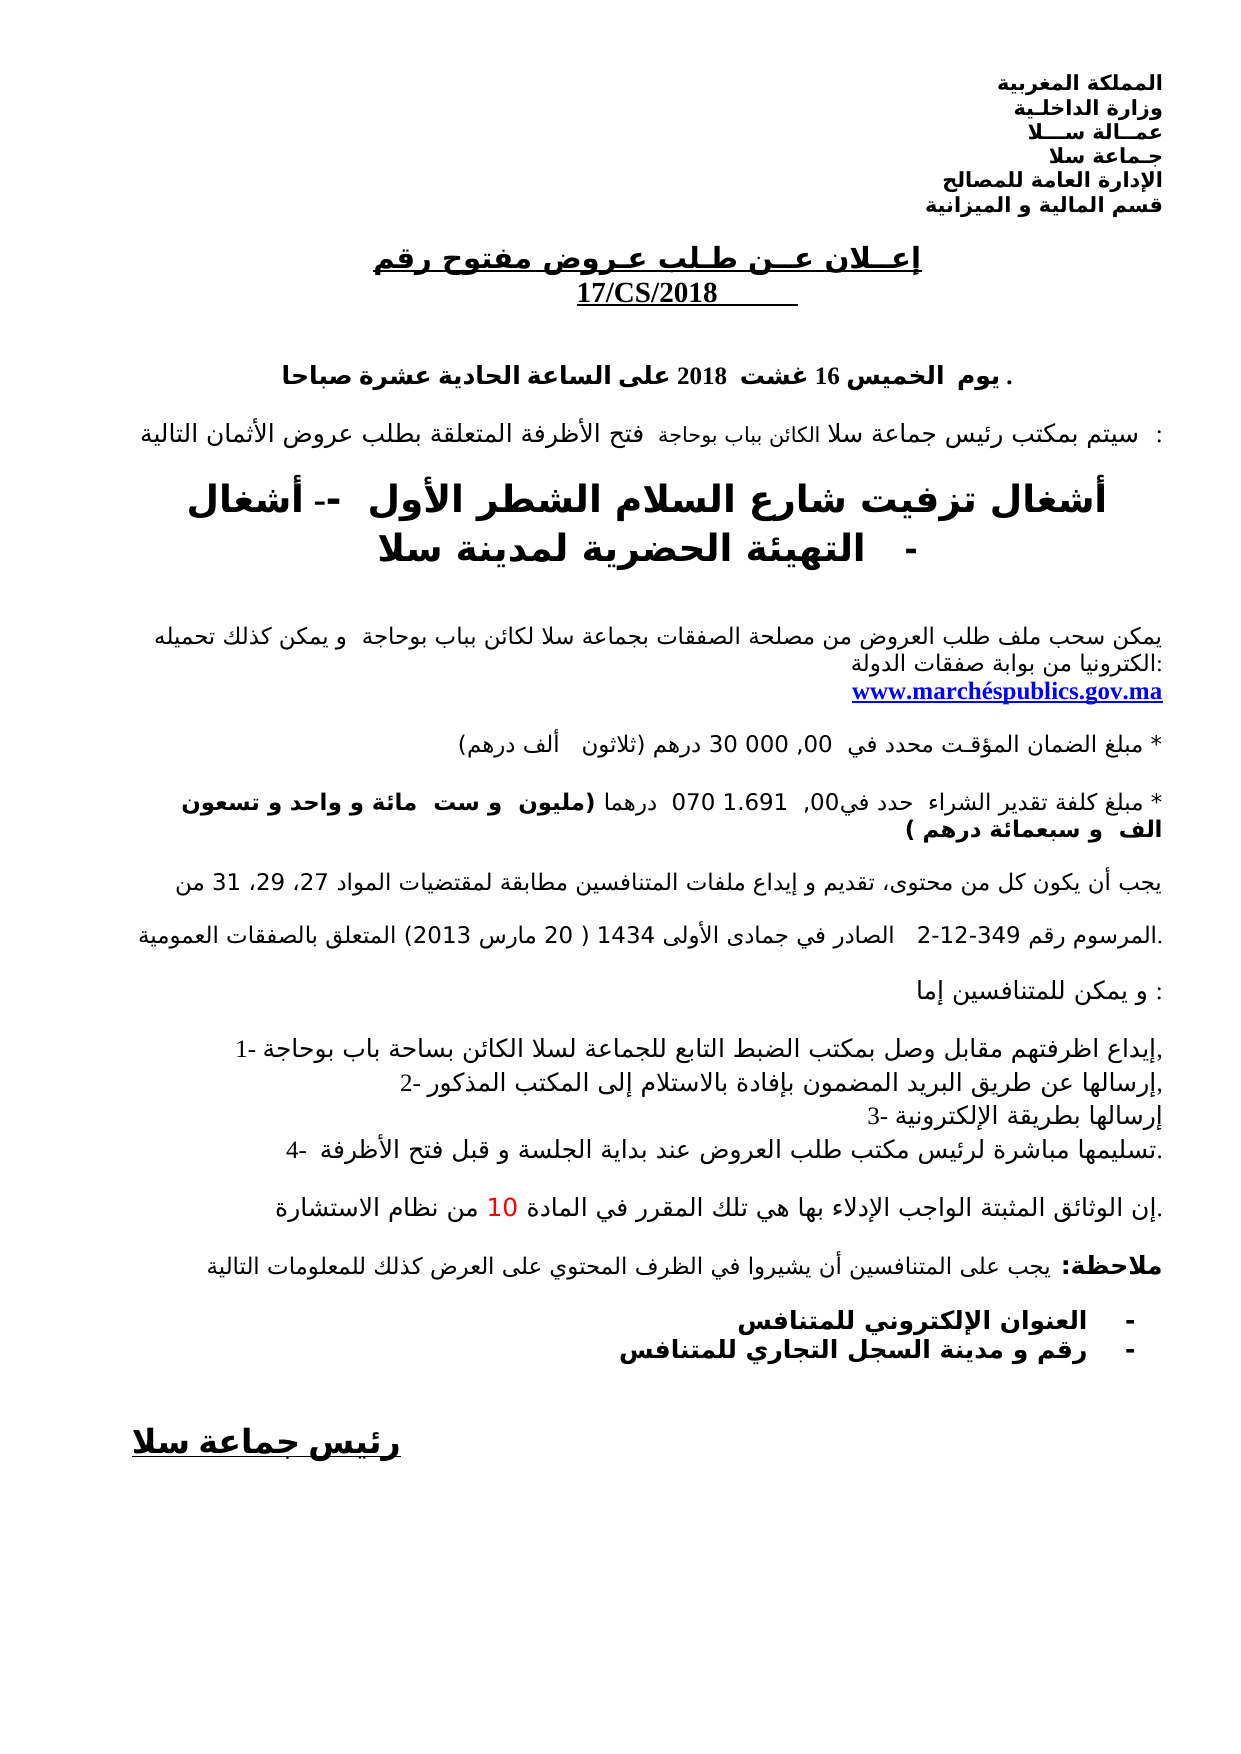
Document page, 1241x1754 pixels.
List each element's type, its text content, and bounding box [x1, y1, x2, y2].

text 1- إيداع اظرفتهم مقابل وصل بمكتب الضبط التابع للجماعة لسلا الكائن بساحة باب بوحاجة, [190, 1034, 1162, 1063]
list العنوان الإلكتروني للمتنافس [131, 1306, 1125, 1336]
text رئيس جماعة سلا [131, 1422, 1162, 1461]
text 17/CS/2018 [131, 275, 1162, 309]
text يجب أن يكون كل من محتوى، تقديم و إيداع ملفات المتنافسين مطابقة لمقتضيات المواد 27، 29، 31 من المرسوم رقم 349-12-2 الصادر في جمادى الأولى 1434 ( 20 مارس 2013) المتعلق بالصفقات العمومية. [131, 869, 1162, 949]
list رقم و مدينة السجل التجاري للمتنافس [131, 1336, 1125, 1365]
text إن الوثائق المثبتة الواجب الإدلاء بها هي تلك المقرر في المادة 10 من نظام الاستشارة. [131, 1193, 1162, 1222]
text جـماعة سلا [131, 144, 1162, 168]
text 3- إرسالها بطريقة الإلكترونية [190, 1101, 1162, 1131]
text وزارة الداخلـية [131, 96, 1162, 120]
text 2- إرسالها عن طريق البريد المضمون بإفادة بالاستلام إلى المكتب المذكور, [190, 1068, 1162, 1097]
text عمــالة ســـلا [131, 120, 1162, 144]
text قسم المالية و الميزانية [131, 193, 1162, 217]
text الإدارة العامة للمصالح [131, 168, 1162, 193]
text * مبلغ كلفة تقدير الشراء حدد في00, 070 1.691 درهما (مليون و ست مائة و واحد و تسعون الف و سبعمائة درهم ) [131, 789, 1162, 843]
text يوم الخميس 16 غشت 2018 على الساعة الحادية عشرة صباحا . [131, 361, 1162, 390]
text إعــلان عــن طـلب عـروض مفتوح رقم [131, 241, 1162, 275]
text www.marchéspublics.gov.ma [131, 676, 1162, 705]
text * مبلغ الضمان المؤقـت محدد في 00, 000 30 درهم (ثلاثون ألف درهم) [131, 731, 1162, 758]
text ملاحظة: يجب على المتنافسين أن يشيروا في الظرف المحتوي على العرض كذلك للمعلومات التالية [131, 1251, 1162, 1280]
text و يمكن للمتنافسين إما : [131, 976, 1162, 1005]
text 4- تسليمها مباشرة لرئيس مكتب طلب العروض عند بداية الجلسة و قبل فتح الأظرفة. [131, 1135, 1162, 1164]
text أشغال تزفيت شارع السلام الشطر الأول -- أشغال التهيئة الحضرية لمدينة سلا - [131, 477, 1162, 572]
subtitle سيتم بمكتب رئيس جماعة سلا الكائن بباب بوحاجة فتح الأظرفة المتعلقة بطلب عروض الأثمان التالية : [131, 419, 1162, 448]
subtitle المملكة المغربية [131, 71, 1162, 96]
text يمكن سحب ملف طلب العروض من مصلحة الصفقات بجماعة سلا لكائن بباب بوحاجة و يمكن كذلك تحميله الكترونيا من بوابة صفقات الدولة: [131, 623, 1162, 676]
